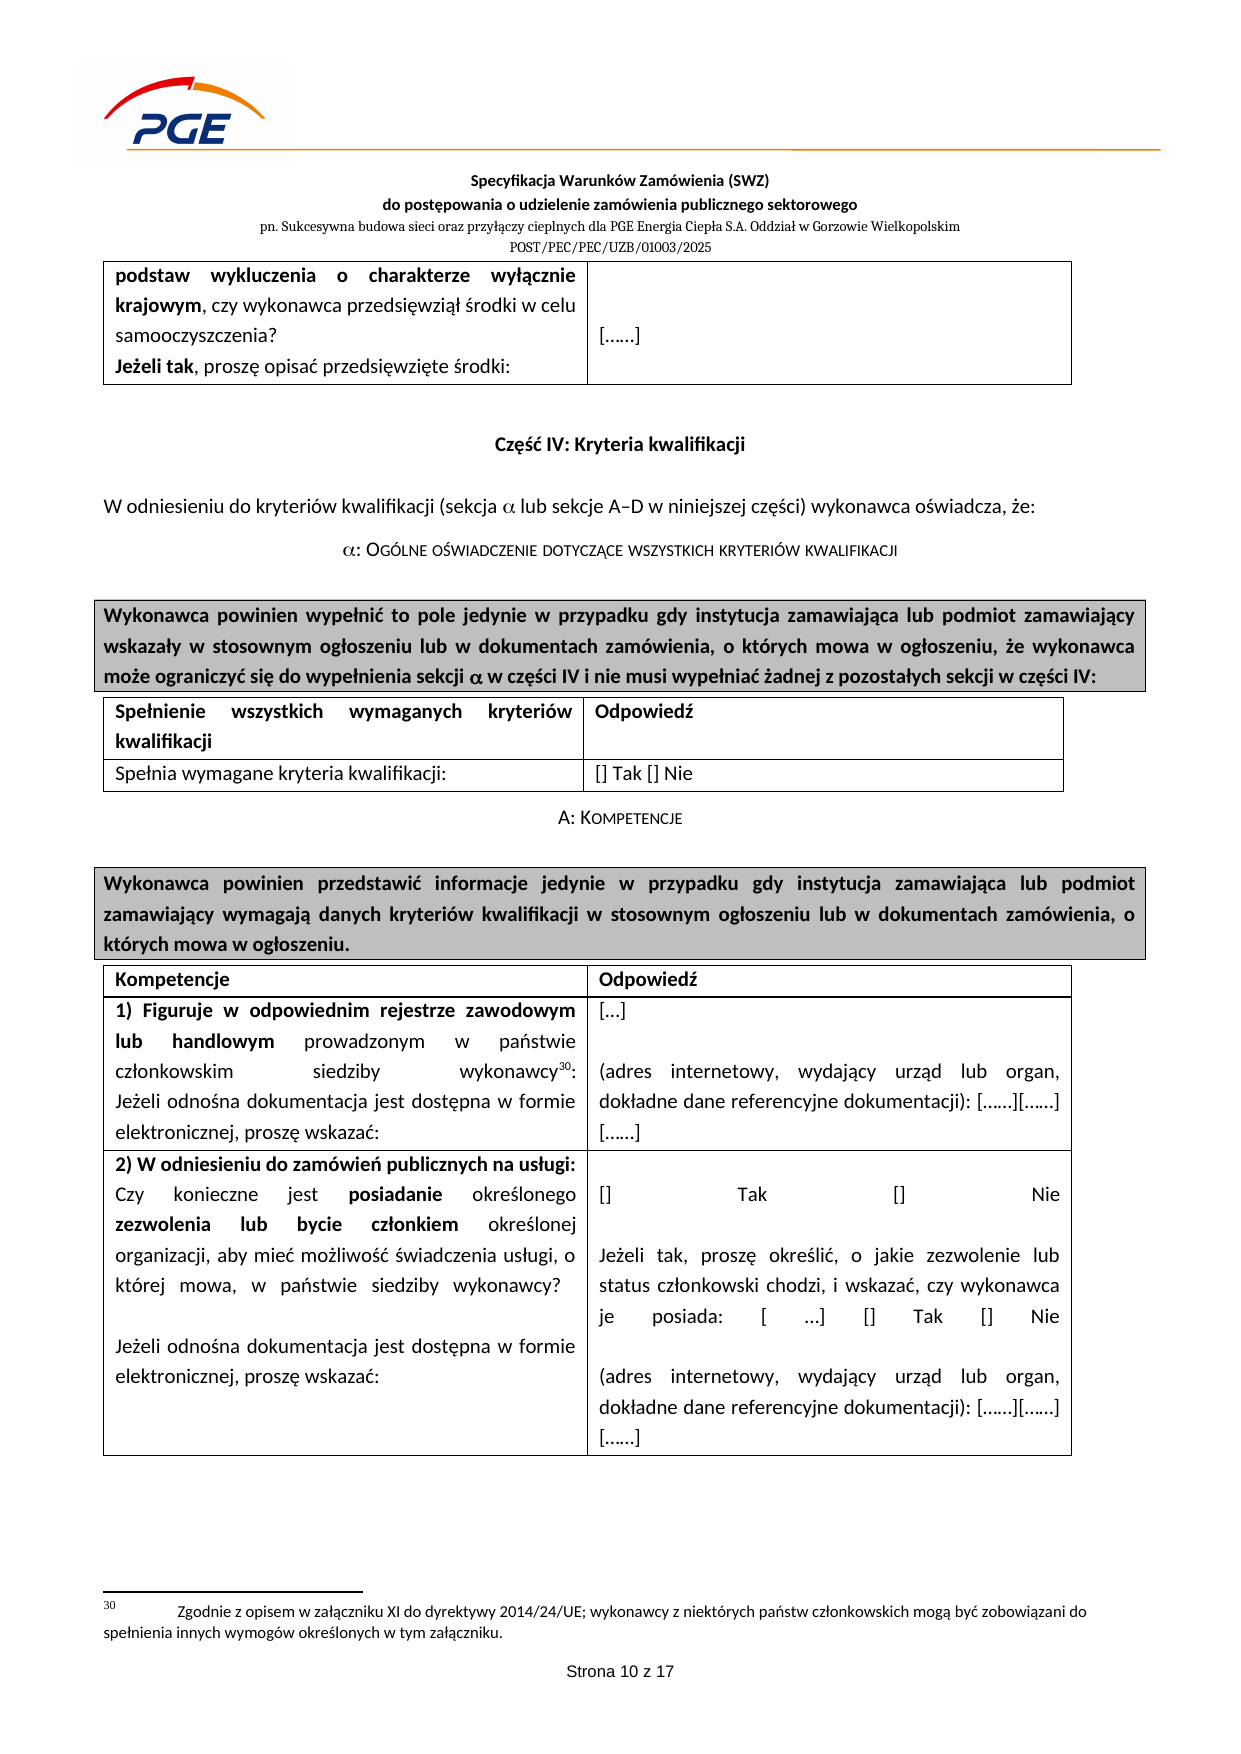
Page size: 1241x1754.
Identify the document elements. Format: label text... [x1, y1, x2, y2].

text Wykonawca powinien wypełnić to pole jedynie w przypadku gdy instytucja zamawiająca lub podmiot zamawiający wskazały w stosownym ogłoszeniu lub w dokumentach zamówienia, o których mowa w ogłoszeniu, że wykonawca może ograniczyć się do wypełnienia sekcji w części IV i nie musi wypełniać żadnej z pozostałych sekcji w części IV: [95, 601, 1145, 691]
table_cell [] Tak [] Nie [……] [588, 262, 1071, 384]
table_cell 2) W odniesieniu do zamówień publicznych na usługi: Czy konieczne jest posiadanie określonego zezwolenia lub bycie członkiem określonej organizacji, aby mieć możliwość świadczenia usługi, o której mowa, w państwie siedziby wykonawcy? Jeżeli odnośna dokumentacja jest dostępna w formie elektronicznej, proszę wskazać: [104, 1151, 587, 1455]
title Część IV: Kryteria kwalifikacji [103, 431, 1137, 456]
table_cell Spełnia wymagane kryteria kwalifikacji: [104, 760, 583, 791]
table_cell […] (adres internetowy, wydający urząd lub organ, dokładne dane referencyjne dokumentacji): [……][……][……] [588, 998, 1071, 1150]
table_cell 1) Figuruje w odpowiednim rejestrze zawodowym lub handlowym prowadzonym w państwie członkowskim siedziby wykonawcy: Jeżeli odnośna dokumentacja jest dostępna w formie elektronicznej, proszę wskazać: [104, 998, 587, 1150]
table_header Odpowiedź [588, 966, 1071, 996]
table_cell [] Tak [] Nie Jeżeli tak, proszę określić, o jakie zezwolenie lub status członkowski chodzi, i wskazać, czy wykonawca je posiada: [ …] [] Tak [] Nie (adres internetowy, wydający urząd lub organ, dokładne dane referencyjne dokumentacji): [……][……][……] [588, 1151, 1071, 1455]
table_header Kompetencje [104, 966, 587, 996]
text Wykonawca powinien przedstawić informacje jedynie w przypadku gdy instytucja zamawiająca lub podmiot zamawiający wymagają danych kryteriów kwalifikacji w stosownym ogłoszeniu lub w dokumentach zamówienia, o których mowa w ogłoszeniu. [95, 868, 1145, 959]
picture [75, 60, 294, 167]
table_header Odpowiedź [584, 698, 1063, 759]
title : Ogólne oświadczenie dotyczące wszystkich kryteriów kwalifikacji [103, 537, 1137, 562]
title A: Kompetencje [103, 804, 1137, 830]
table_header Spełnienie wszystkich wymaganych kryteriów kwalifikacji [104, 698, 583, 759]
text W odniesieniu do kryteriów kwalifikacji (sekcja lub sekcje A–D w niniejszej części) wykonawca oświadcza, że: [103, 494, 1137, 519]
table_cell [] Tak [] Nie [584, 760, 1063, 791]
